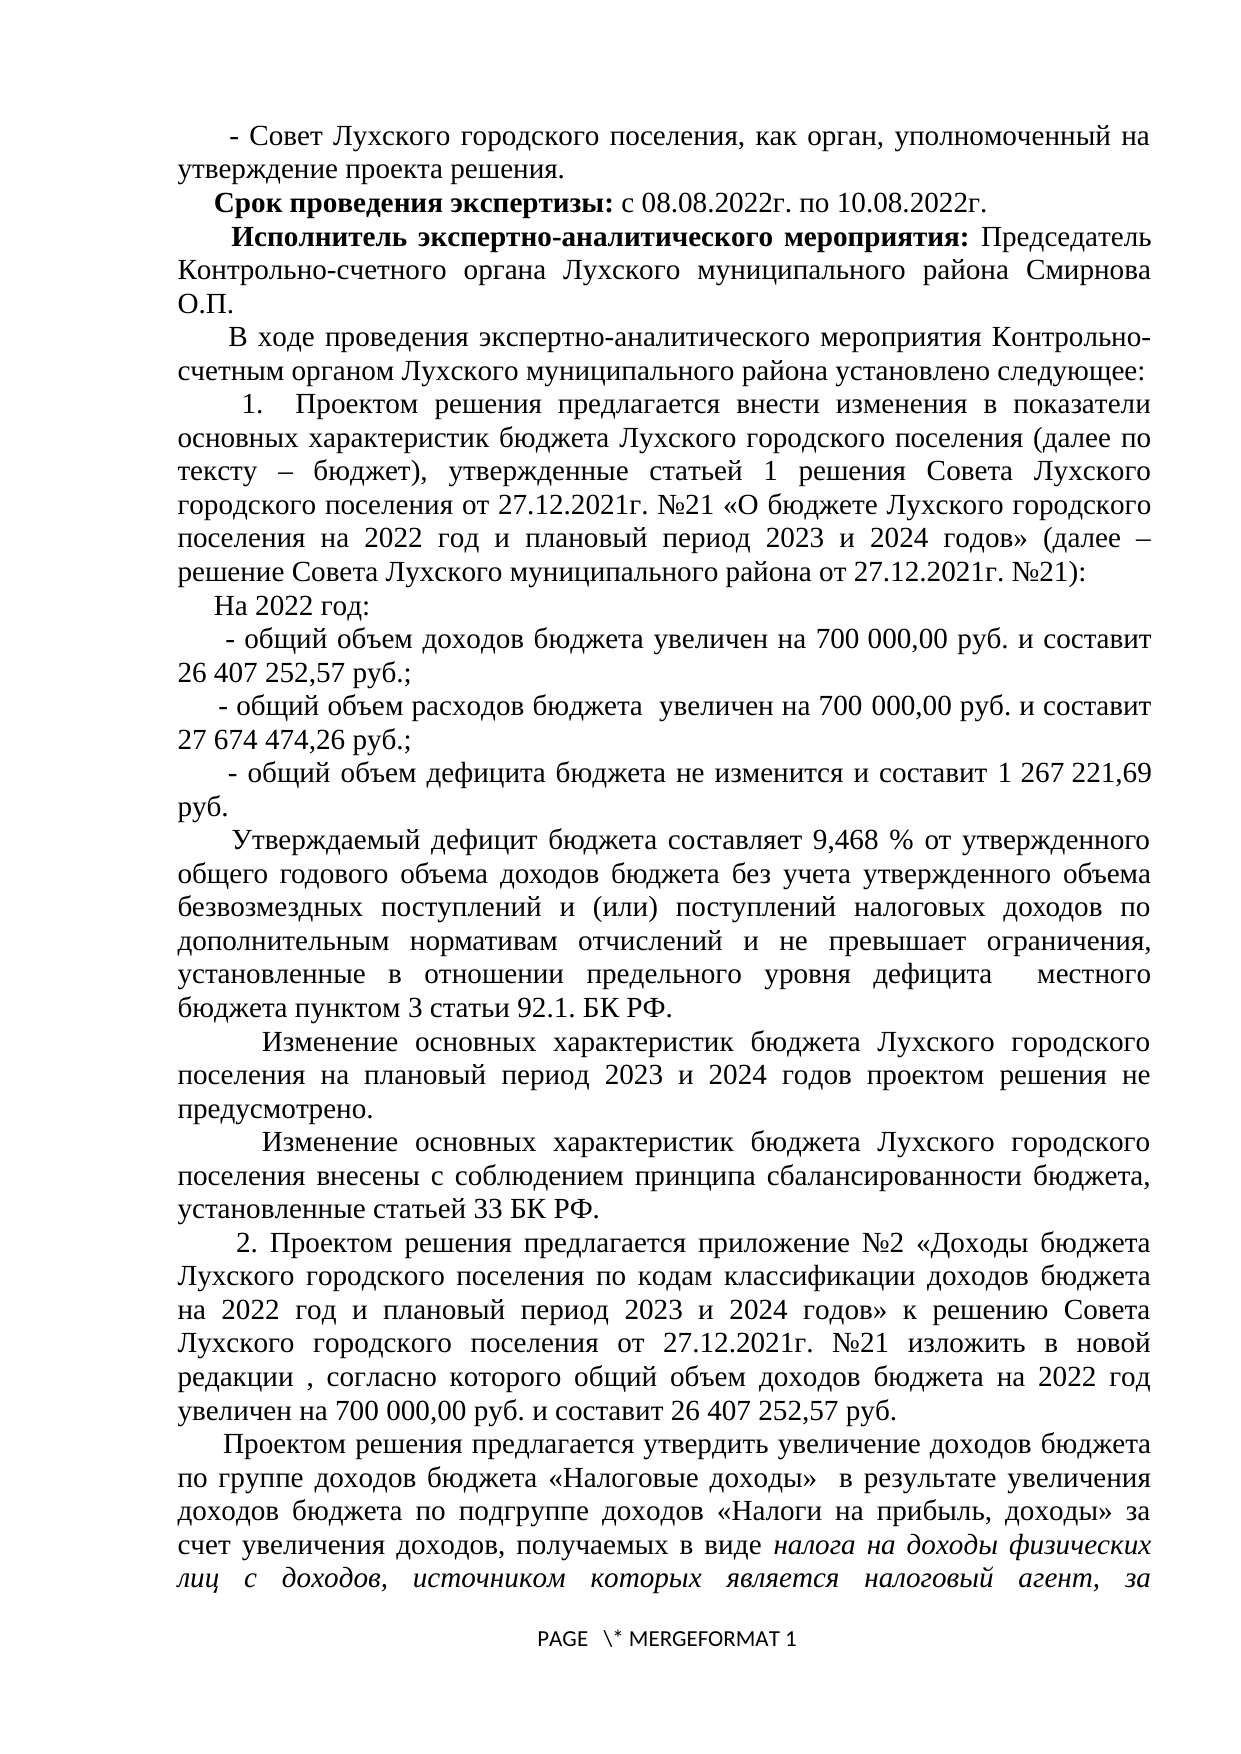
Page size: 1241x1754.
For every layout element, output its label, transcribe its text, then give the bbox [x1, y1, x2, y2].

text - общий объем расходов бюджета увеличен на 700 000,00 руб. и составит 27 674 474,26 руб.; [177, 688, 1152, 755]
text Срок проведения экспертизы: с 08.08.2022г. по 10.08.2022г. [177, 185, 1152, 219]
text 2. Проектом решения предлагается приложение №2 «Доходы бюджета Лухского городского поселения по кодам классификации доходов бюджета на 2022 год и плановый период 2023 и 2024 годов» к решению Совета Лухского городского поселения от 27.12.2021г. №21 изложить в новой редакции , согласно которого общий объем доходов бюджета на 2022 год увеличен на 700 000,00 руб. и составит 26 407 252,57 руб. [177, 1225, 1152, 1426]
text Исполнитель экспертно-аналитического мероприятия: Председатель Контрольно-счетного органа Лухского муниципального района Смирнова О.П. [177, 219, 1152, 319]
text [177, 1426, 1152, 1594]
text Изменение основных характеристик бюджета Лухского городского поселения на плановый период 2023 и 2024 годов проектом решения не предусмотрено. [177, 1024, 1152, 1124]
text В ходе проведения экспертно-аналитического мероприятия Контрольно-счетным органом Лухского муниципального района установлено следующее: [177, 319, 1152, 386]
text 1. Проектом решения предлагается внести изменения в показатели основных характеристик бюджета Лухского городского поселения (далее по тексту – бюджет), утвержденные статьей 1 решения Совета Лухского городского поселения от 27.12.2021г. №21 «О бюджете Лухского городского поселения на 2022 год и плановый период 2023 и 2024 годов» (далее – решение Совета Лухского муниципального района от 27.12.2021г. №21): [177, 386, 1152, 588]
text Утверждаемый дефицит бюджета составляет 9,468 % от утвержденного общего годового объема доходов бюджета без учета утвержденного объема безвозмездных поступлений и (или) поступлений налоговых доходов по дополнительным нормативам отчислений и не превышает ограничения, установленные в отношении предельного уровня дефицита местного бюджета пунктом 3 статьи 92.1. БК РФ. [177, 822, 1152, 1024]
text - Совет Лухского городского поселения, как орган, уполномоченный на утверждение проекта решения. [177, 118, 1152, 185]
text На 2022 год: [177, 588, 1152, 621]
text - общий объем дефицита бюджета не изменится и составит 1 267 221,69 руб. [177, 755, 1152, 822]
text - общий объем доходов бюджета увеличен на 700 000,00 руб. и составит 26 407 252,57 руб.; [177, 621, 1152, 688]
text Изменение основных характеристик бюджета Лухского городского поселения внесены с соблюдением принципа сбалансированности бюджета, установленные статьей 33 БК РФ. [177, 1124, 1152, 1225]
